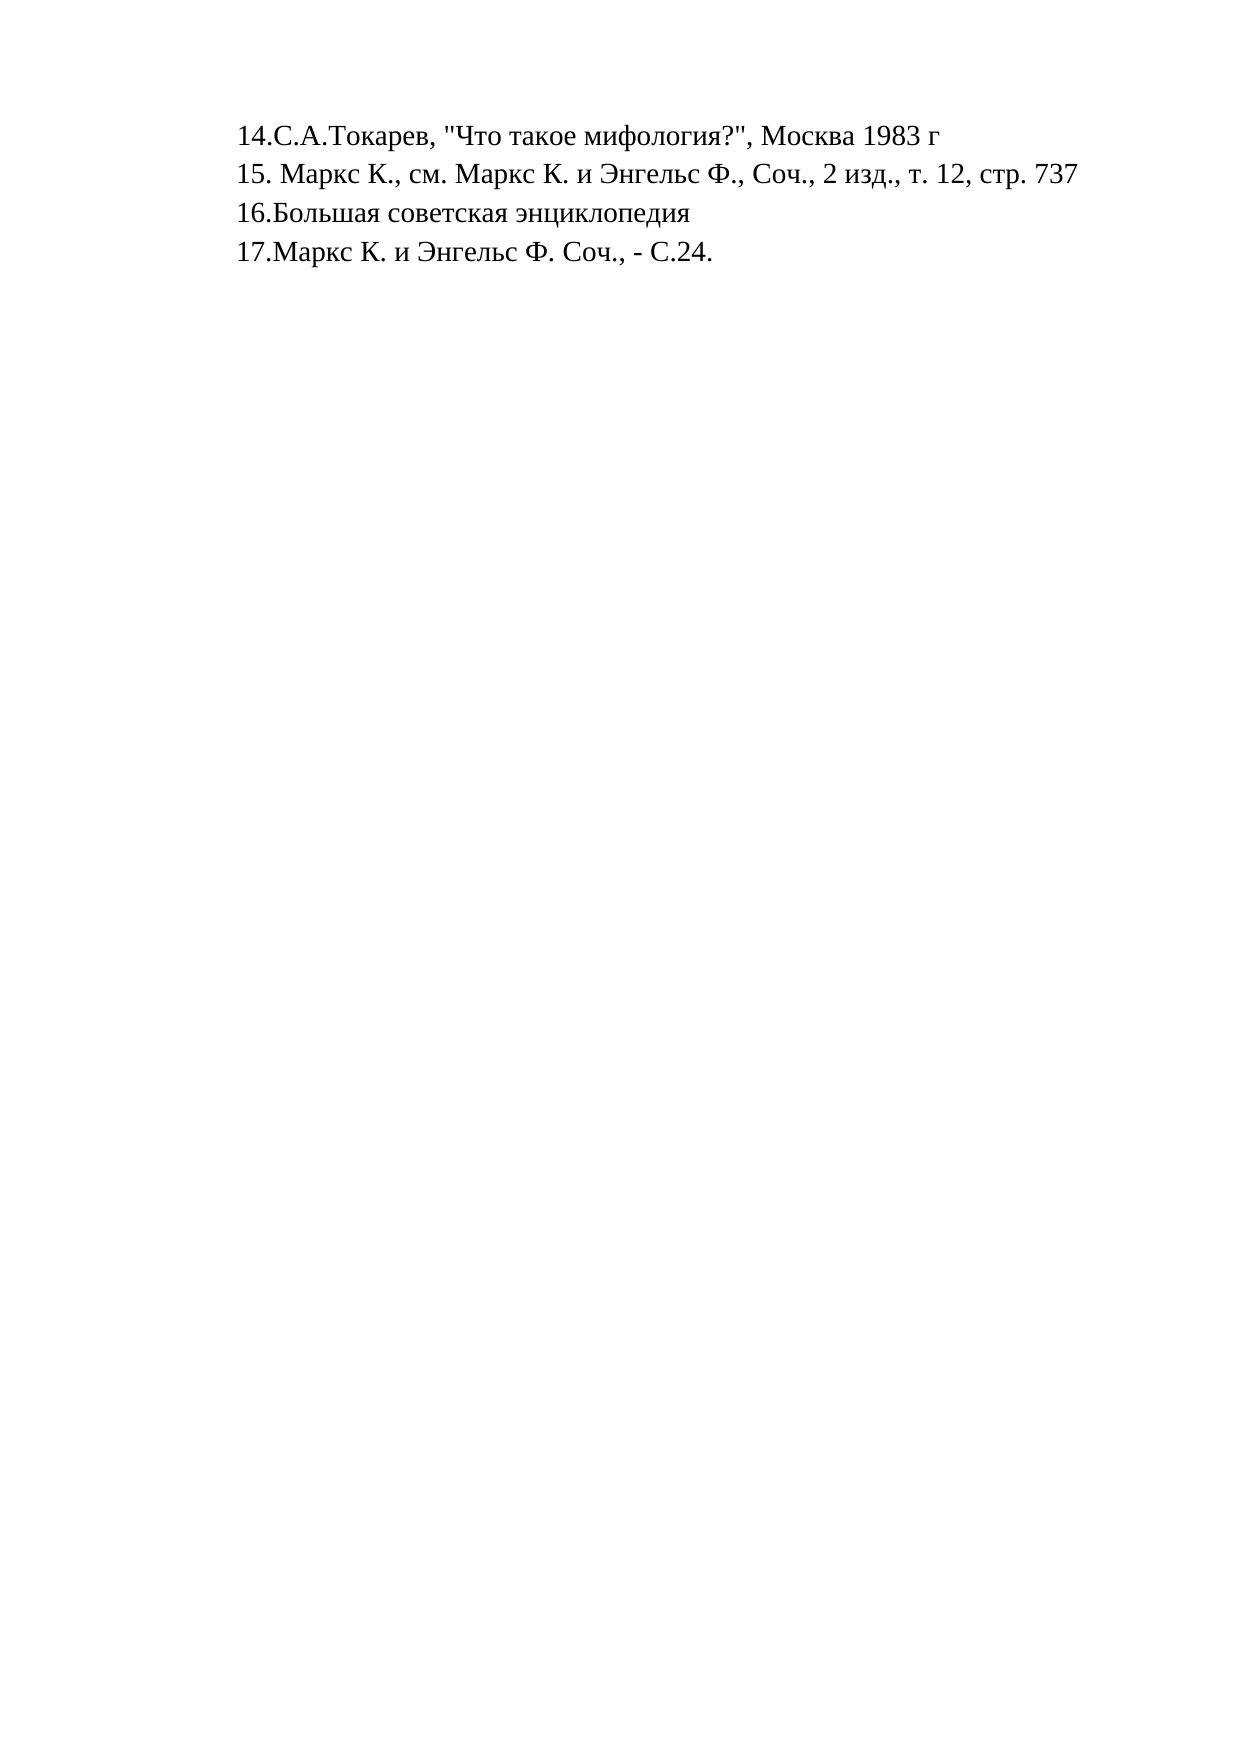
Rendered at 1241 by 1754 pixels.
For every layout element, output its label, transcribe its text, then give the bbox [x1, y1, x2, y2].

list 14.С.А.Токарев, "Что такое мифология?", Москва [177, 118, 1152, 152]
text 17.Маркс К. и Энгельс Ф. Соч., - С.24. [207, 234, 1152, 267]
text 15. Маркс К., см. Маркс К. и Энгельс Ф., Соч., 2 изд., т. 12, стр. 737 [207, 157, 1152, 190]
text 16.Большая советская энциклопедия [207, 195, 1152, 229]
